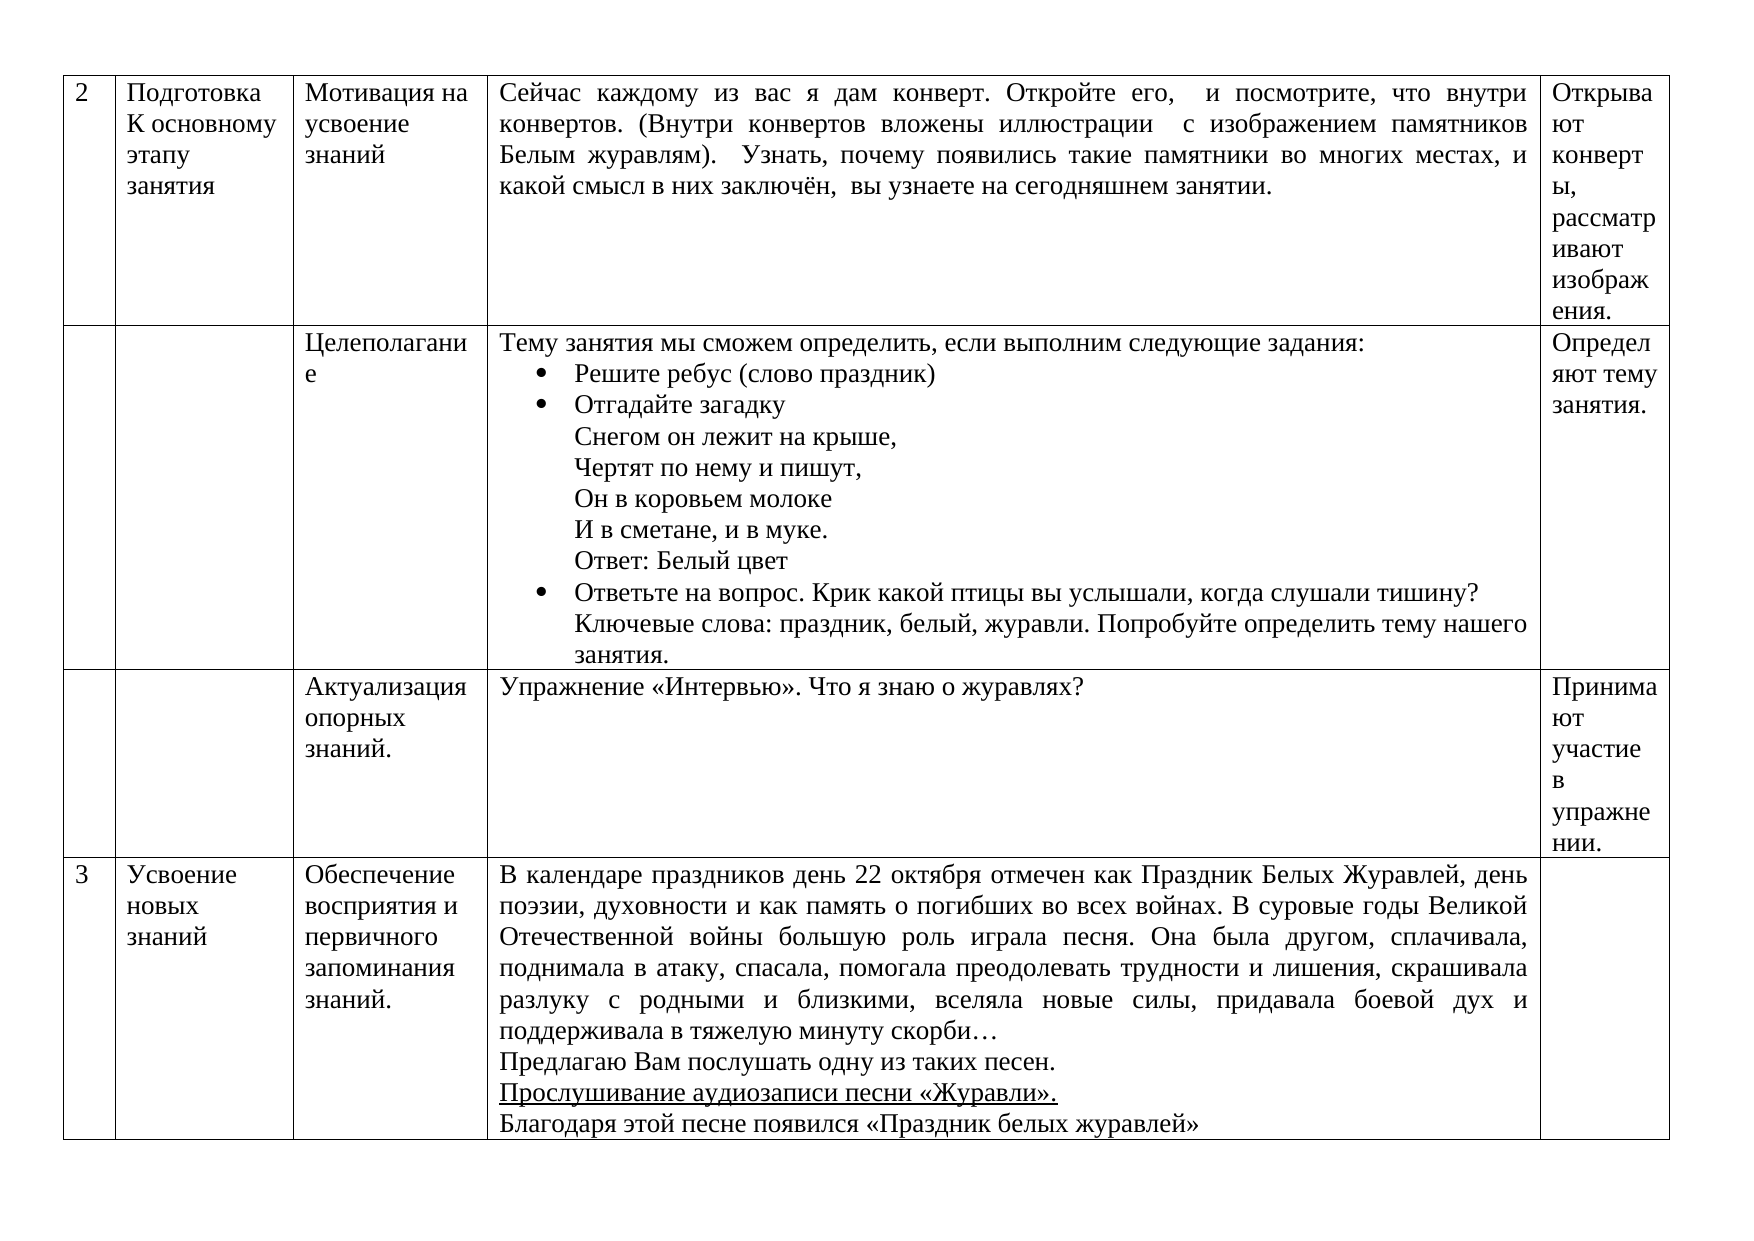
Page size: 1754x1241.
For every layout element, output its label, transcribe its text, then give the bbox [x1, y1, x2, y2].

table_cell 2 [64, 76, 115, 325]
table_cell Целеполагание [294, 326, 487, 669]
table_cell [116, 670, 293, 857]
table_cell Упражнение «Интервью». Что я знаю о журавлях? [488, 670, 1540, 857]
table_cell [294, 858, 487, 1138]
table_cell Актуализация опорных знаний. [294, 670, 487, 857]
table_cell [488, 858, 1540, 1138]
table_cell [116, 858, 293, 1138]
table_cell Тему занятия мы сможем определить, если выполним следующие задания: Решите ребус (слово праздник) Отгадайте загадку Снегом он лежит на крыше, Чертят по нему и пишут, Он в коровьем молоке И в сметане, и в муке. Ответ: Белый цвет Ответьте на вопрос. Крик какой птицы вы услышали, когда слушали тишину? Ключевые слова: праздник, белый, журавли. Попробуйте определить тему нашего занятия. [488, 326, 1540, 669]
table_cell Определяют тему занятия. [1541, 326, 1669, 669]
table_cell Мотивация на усвоение знаний [294, 76, 487, 325]
table_cell [64, 670, 115, 857]
table_cell Подготовка К основному этапу занятия [116, 76, 293, 325]
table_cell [1541, 858, 1669, 1138]
table_cell Сейчас каждому из вас я дам конверт. Откройте его, и посмотрите, что внутри конвертов. (Внутри конвертов вложены иллюстрации с изображением памятников Белым журавлям). Узнать, почему появились такие памятники во многих местах, и какой смысл в них заключён, вы узнаете на сегодняшнем занятии. [488, 76, 1540, 325]
table_cell [64, 326, 115, 669]
table_cell [116, 326, 293, 669]
table_cell Принимают участие в упражнении. [1541, 670, 1669, 857]
table_cell 3 [64, 858, 115, 1138]
table_cell Открывают конверты, рассматривают изображения. [1541, 76, 1669, 325]
